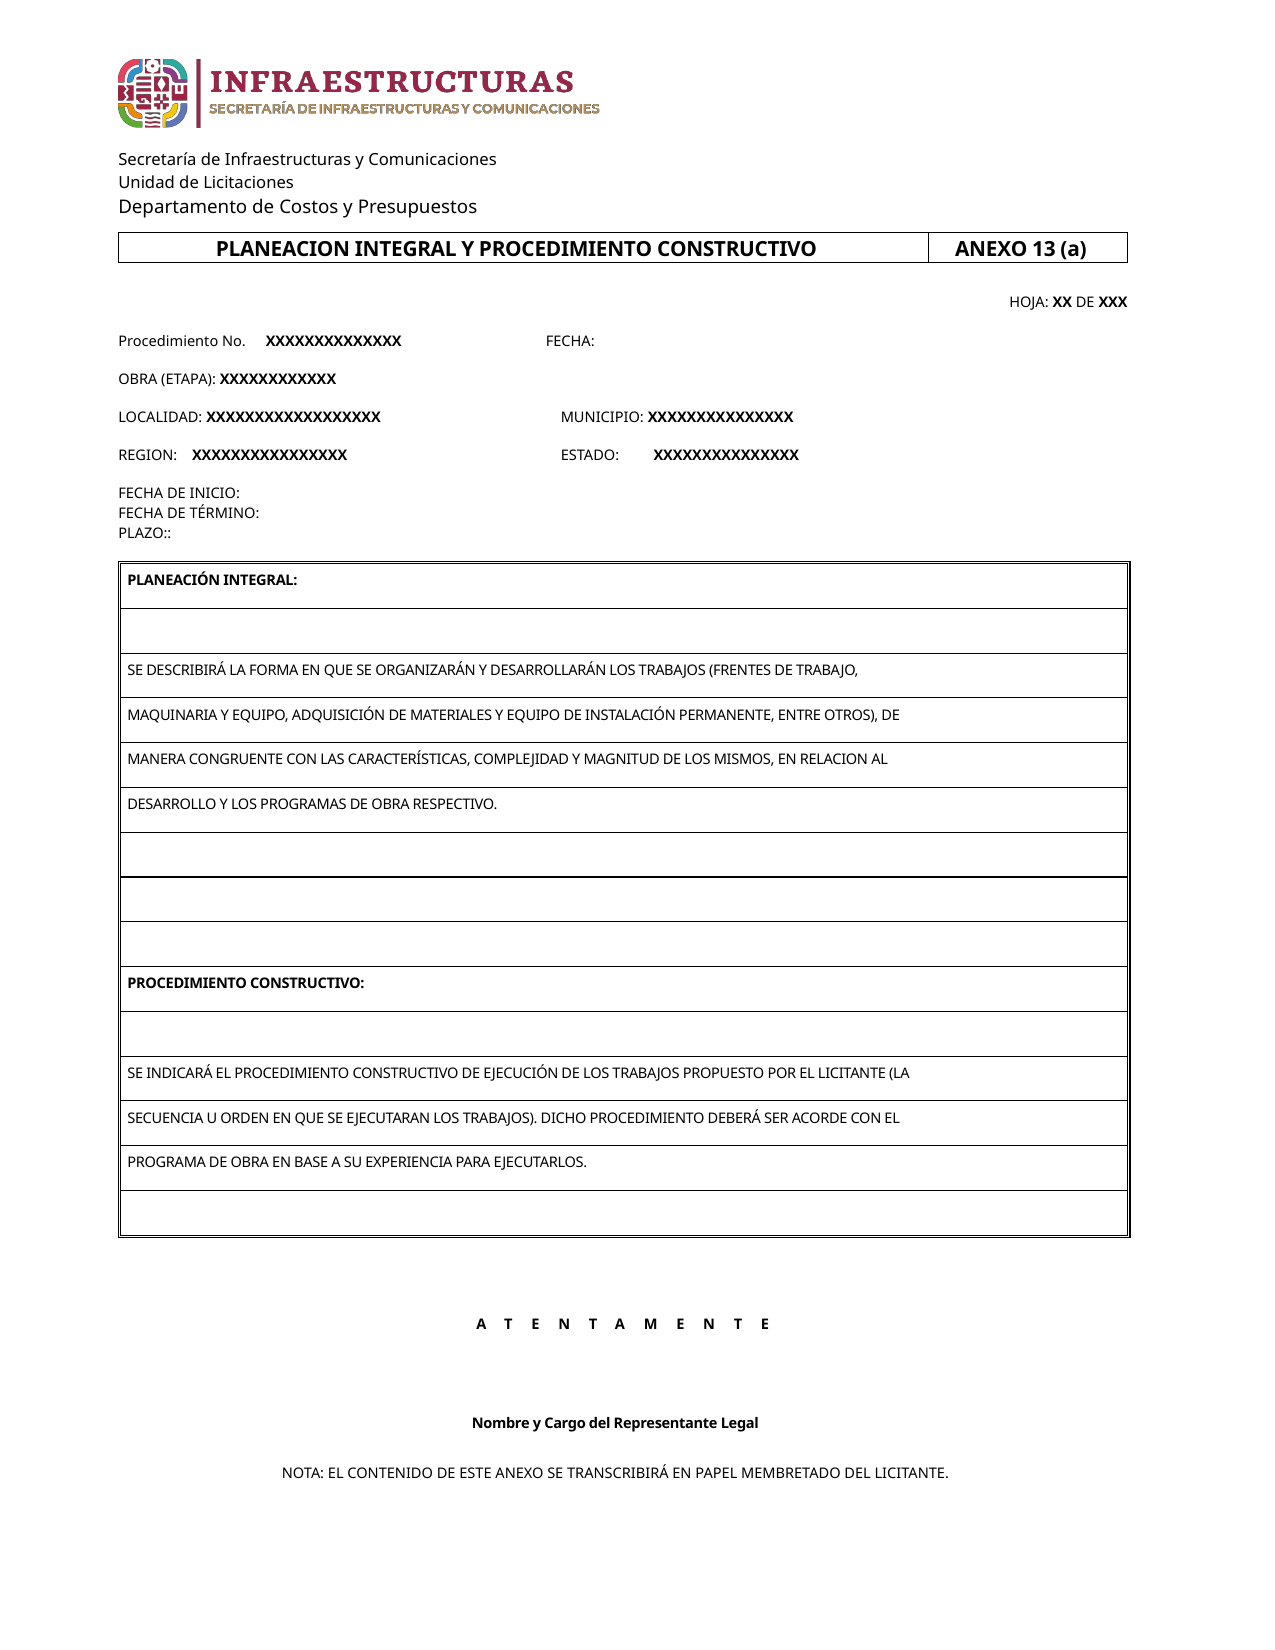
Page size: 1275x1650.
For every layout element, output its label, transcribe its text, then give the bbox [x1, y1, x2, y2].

table_cell [121, 1012, 1127, 1056]
table_header PLANEACION INTEGRAL Y PROCEDIMIENTO CONSTRUCTIVO [119, 233, 928, 262]
table_cell MAQUINARIA Y EQUIPO, ADQUISICIÓN DE MATERIALES Y EQUIPO DE INSTALACIÓN PERMANENTE, ENTRE OTROS), DE [121, 698, 1127, 742]
table_header PLANEACIÓN INTEGRAL: [121, 564, 1127, 608]
table_cell [121, 1191, 1127, 1235]
text FECHA DE INICIO: [118, 483, 1127, 503]
picture [118, 59, 624, 130]
table_cell SECUENCIA U ORDEN EN QUE SE EJECUTARAN LOS TRABAJOS). DICHO PROCEDIMIENTO DEBERÁ SER ACORDE CON EL [121, 1101, 1127, 1145]
table_cell SE DESCRIBIRÁ LA FORMA EN QUE SE ORGANIZARÁN Y DESARROLLARÁN LOS TRABAJOS (FRENTES DE TRABAJO, [121, 654, 1127, 697]
text HOJA: XX DE XXX [118, 292, 1127, 312]
text Procedimiento No. XXXXXXXXXXXXXX FECHA: [118, 330, 1127, 350]
table_cell SE INDICARÁ EL PROCEDIMIENTO CONSTRUCTIVO DE EJECUCIÓN DE LOS TRABAJOS PROPUESTO POR EL LICITANTE (LA [121, 1057, 1127, 1100]
table_cell [121, 833, 1127, 876]
table_cell PROGRAMA DE OBRA EN BASE A SU EXPERIENCIA PARA EJECUTARLOS. [121, 1146, 1127, 1190]
text ATENTAMENTE [118, 1314, 1127, 1334]
text OBRA (ETAPA): XXXXXXXXXXXX [118, 368, 1127, 388]
table_cell DESARROLLO Y LOS PROGRAMAS DE OBRA RESPECTIVO. [121, 788, 1127, 832]
text FECHA DE TÉRMINO: [118, 503, 1127, 523]
text Nombre y Cargo del Representante Legal [118, 1402, 1113, 1436]
text PLAZO:: [118, 523, 1127, 542]
table_cell [121, 922, 1127, 966]
text REGION: XXXXXXXXXXXXXXXX ESTADO: XXXXXXXXXXXXXXX [118, 445, 1127, 464]
table_cell [121, 878, 1127, 921]
table_cell MANERA CONGRUENTE CON LAS CARACTERÍSTICAS, COMPLEJIDAD Y MAGNITUD DE LOS MISMOS, EN RELACION AL [121, 743, 1127, 787]
table_cell PROCEDIMIENTO CONSTRUCTIVO: [121, 967, 1127, 1011]
text NOTA: EL CONTENIDO DE ESTE ANEXO SE TRANSCRIBIRÁ EN PAPEL MEMBRETADO DEL LICITANTE. [118, 1452, 1113, 1486]
text LOCALIDAD: XXXXXXXXXXXXXXXXXX MUNICIPIO: XXXXXXXXXXXXXXX [118, 407, 1127, 426]
table_header ANEXO 13 (a) [929, 233, 1127, 262]
table_cell [121, 609, 1127, 652]
